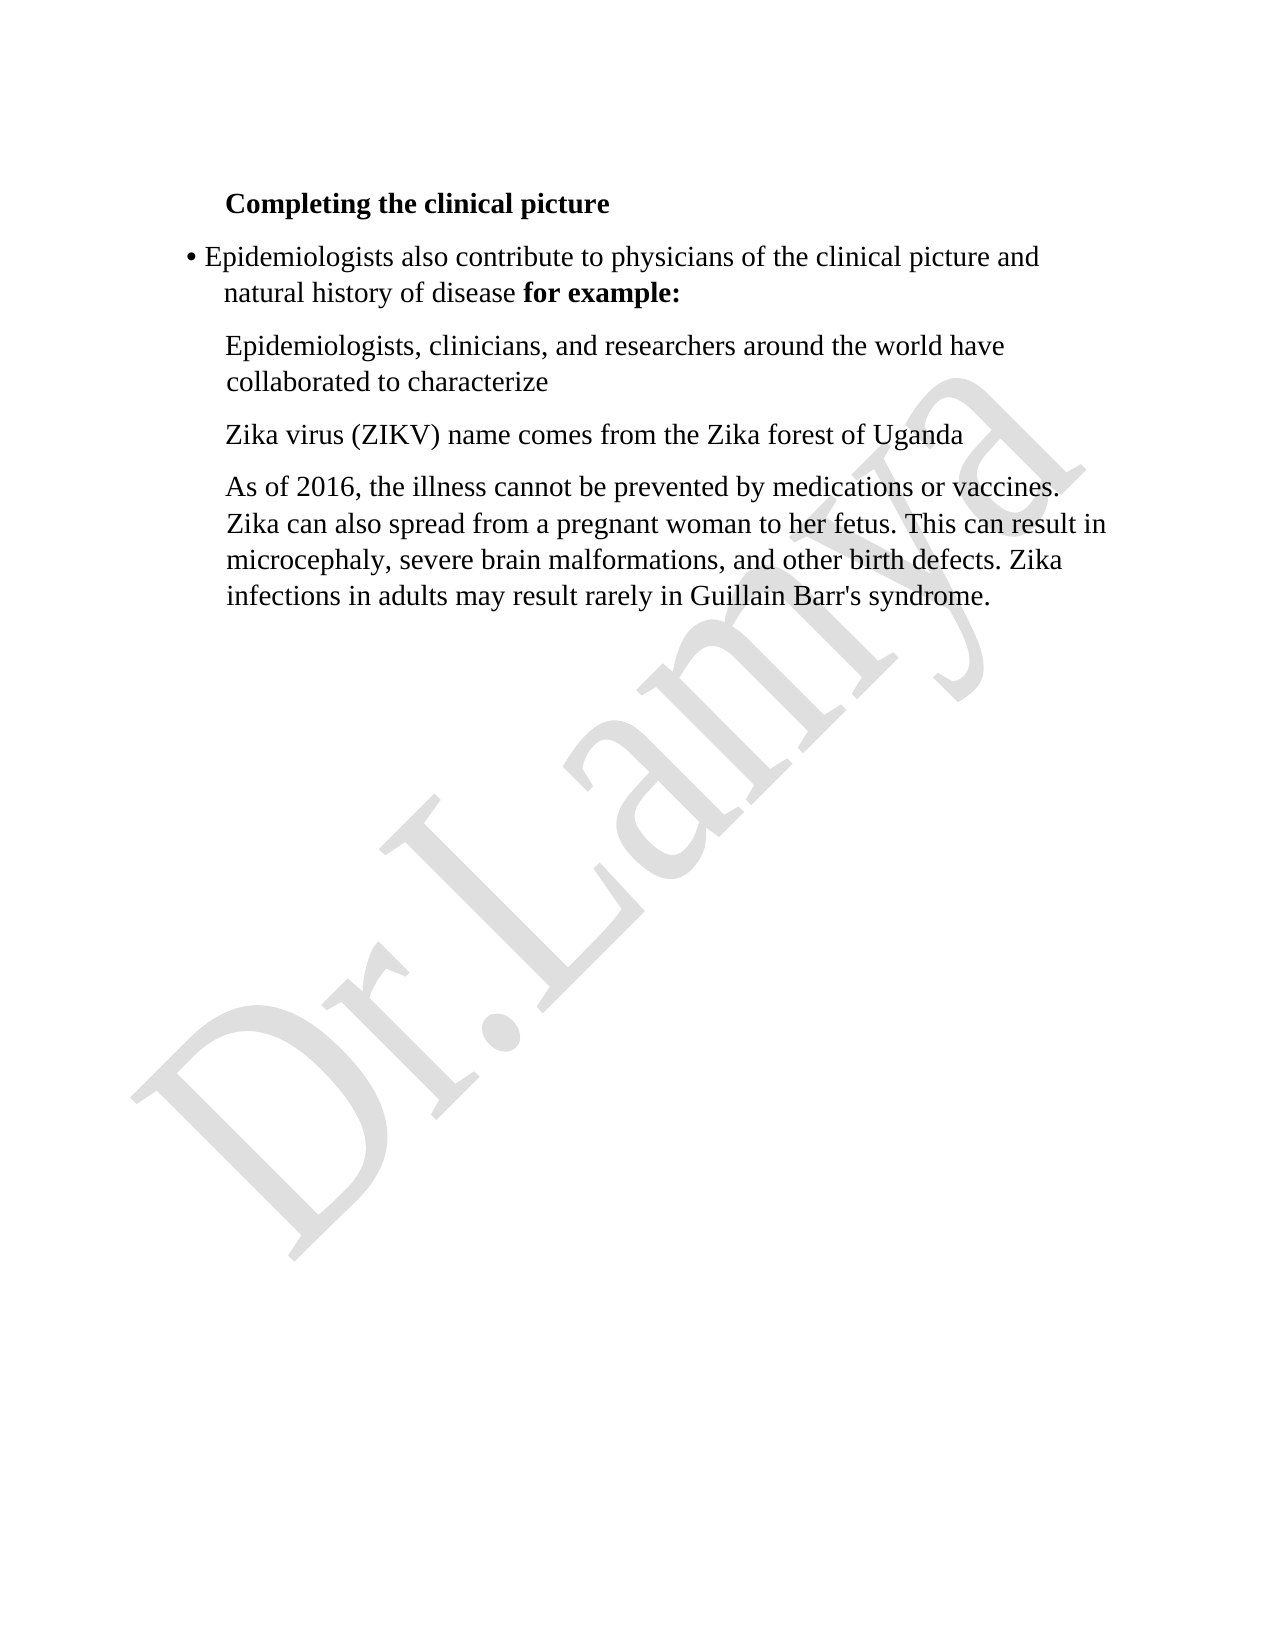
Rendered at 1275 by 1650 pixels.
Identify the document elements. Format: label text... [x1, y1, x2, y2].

text Epidemiologists, clinicians, and researchers around the world have collaborated to characterize [225, 328, 1087, 398]
subtitle Completing the clinical picture [225, 186, 891, 220]
text Zika virus (ZIKV) name comes from the Zika forest of Uganda [225, 417, 1087, 451]
text As of 2016, the illness cannot be prevented by medications or vaccines. Zika can also spread from a pregnant woman to her fetus. This can result in microcephaly, severe brain malformations, and other birth defects. Zika infections in adults may result rarely in Guillain Barr's syndrome. [225, 469, 1109, 612]
text • Epidemiologists also contribute to physicians of the clinical picture and natural history of disease for example: [186, 239, 1087, 309]
